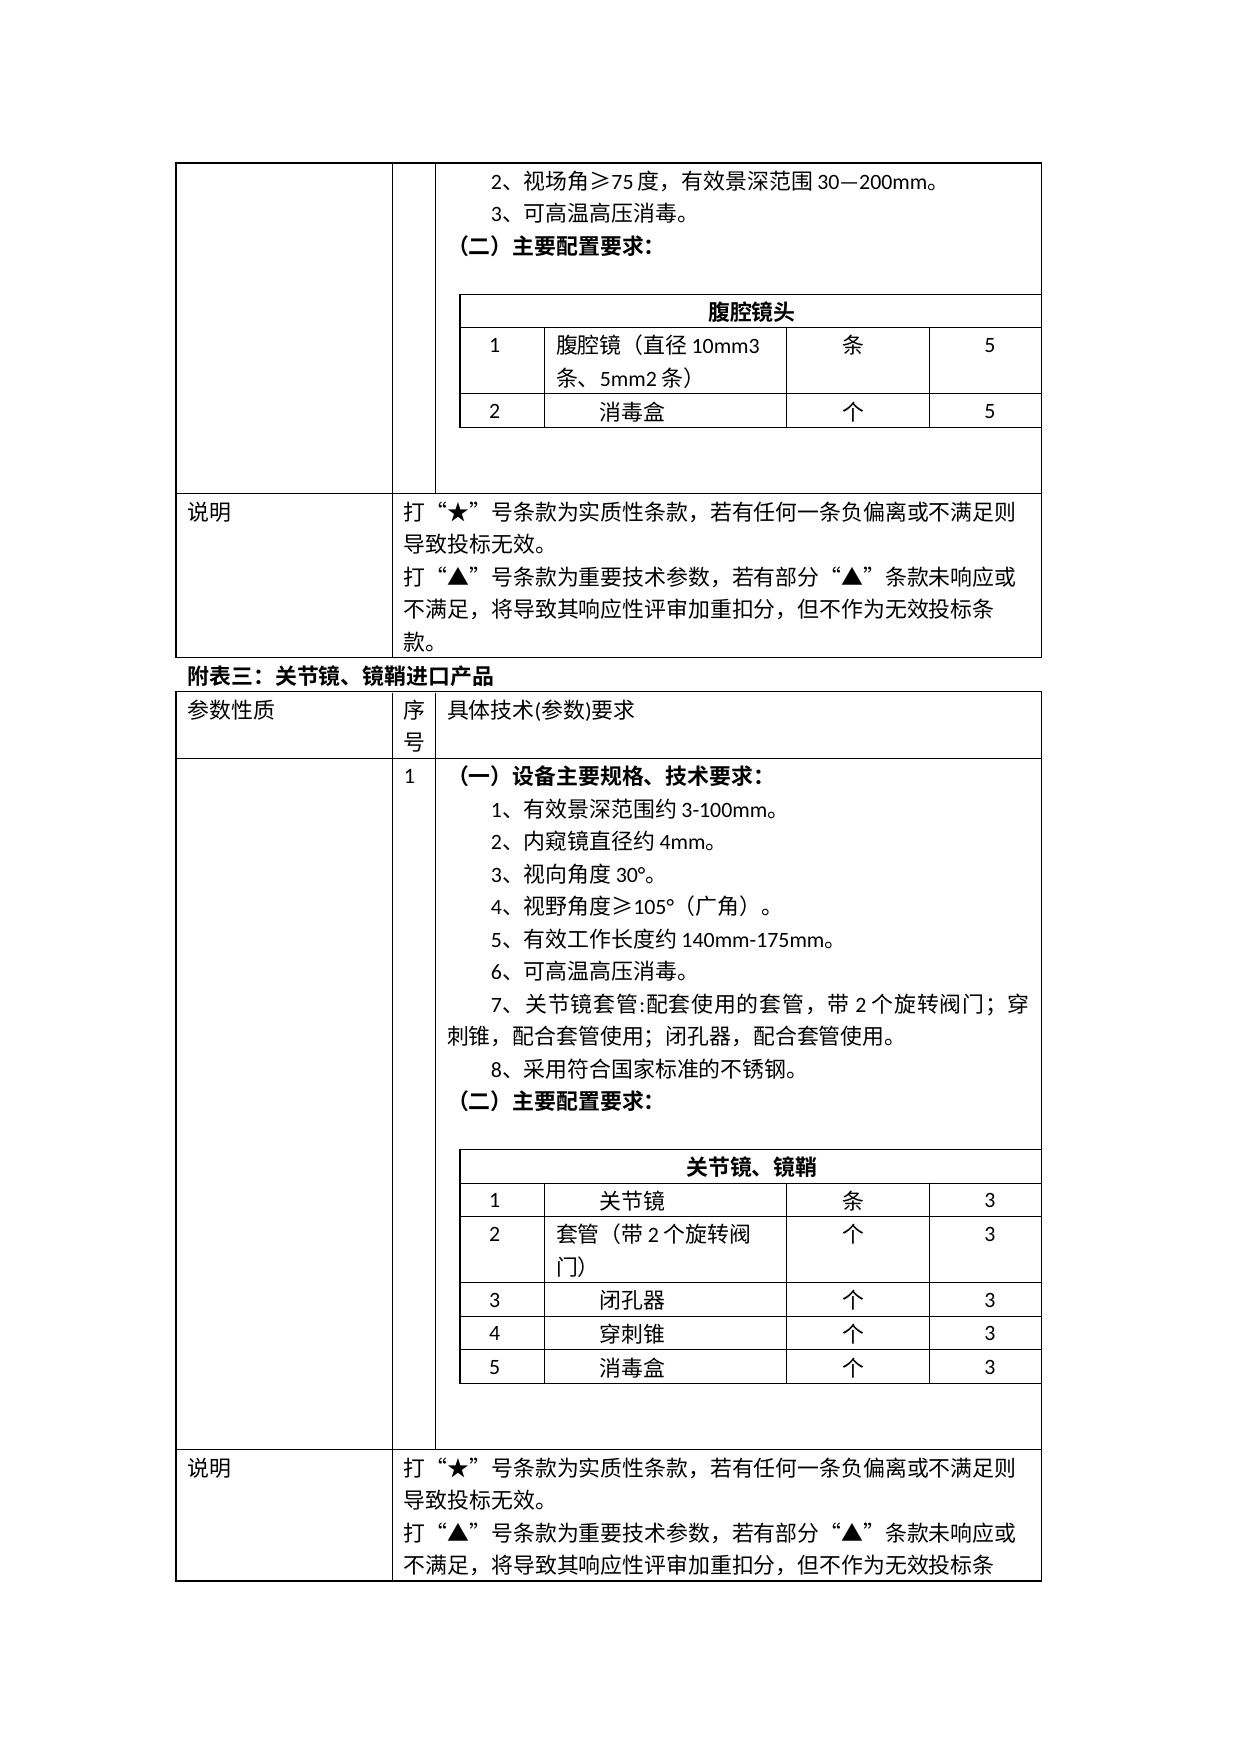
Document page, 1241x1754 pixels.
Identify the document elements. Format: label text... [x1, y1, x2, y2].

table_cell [393, 494, 1041, 657]
table_header 参数性质 [177, 692, 392, 757]
table_cell 说明 [177, 1450, 392, 1580]
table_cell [393, 1450, 1041, 1580]
table_header 具体技术(参数)要求 [436, 692, 1041, 757]
table_header 序号 [393, 692, 435, 757]
table_cell [177, 164, 392, 493]
table_cell [177, 759, 392, 1449]
table_cell 1 [393, 759, 435, 1449]
table_cell （一）设备主要规格、技术要求： 1、有效景深范围约3-100mm。 2、内窥镜直径约4mm。 3、视向角度30°。 4、视野角度≥105°（广角）。 5、有效工作长度约140mm-175mm。 6、可高温高压消毒。 7、关节镜套管:配套使用的套管，带2个旋转阀门；穿刺锥，配合套管使用；闭孔器，配合套管使用。 8、采用符合国家标准的不锈钢。 （二）主要配置要求： [436, 759, 1041, 1449]
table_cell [436, 164, 1041, 493]
text 附表三：关节镜、镜鞘进口产品 [187, 658, 1053, 691]
table_cell 1 [393, 164, 435, 493]
table_cell 说明 [177, 494, 392, 657]
